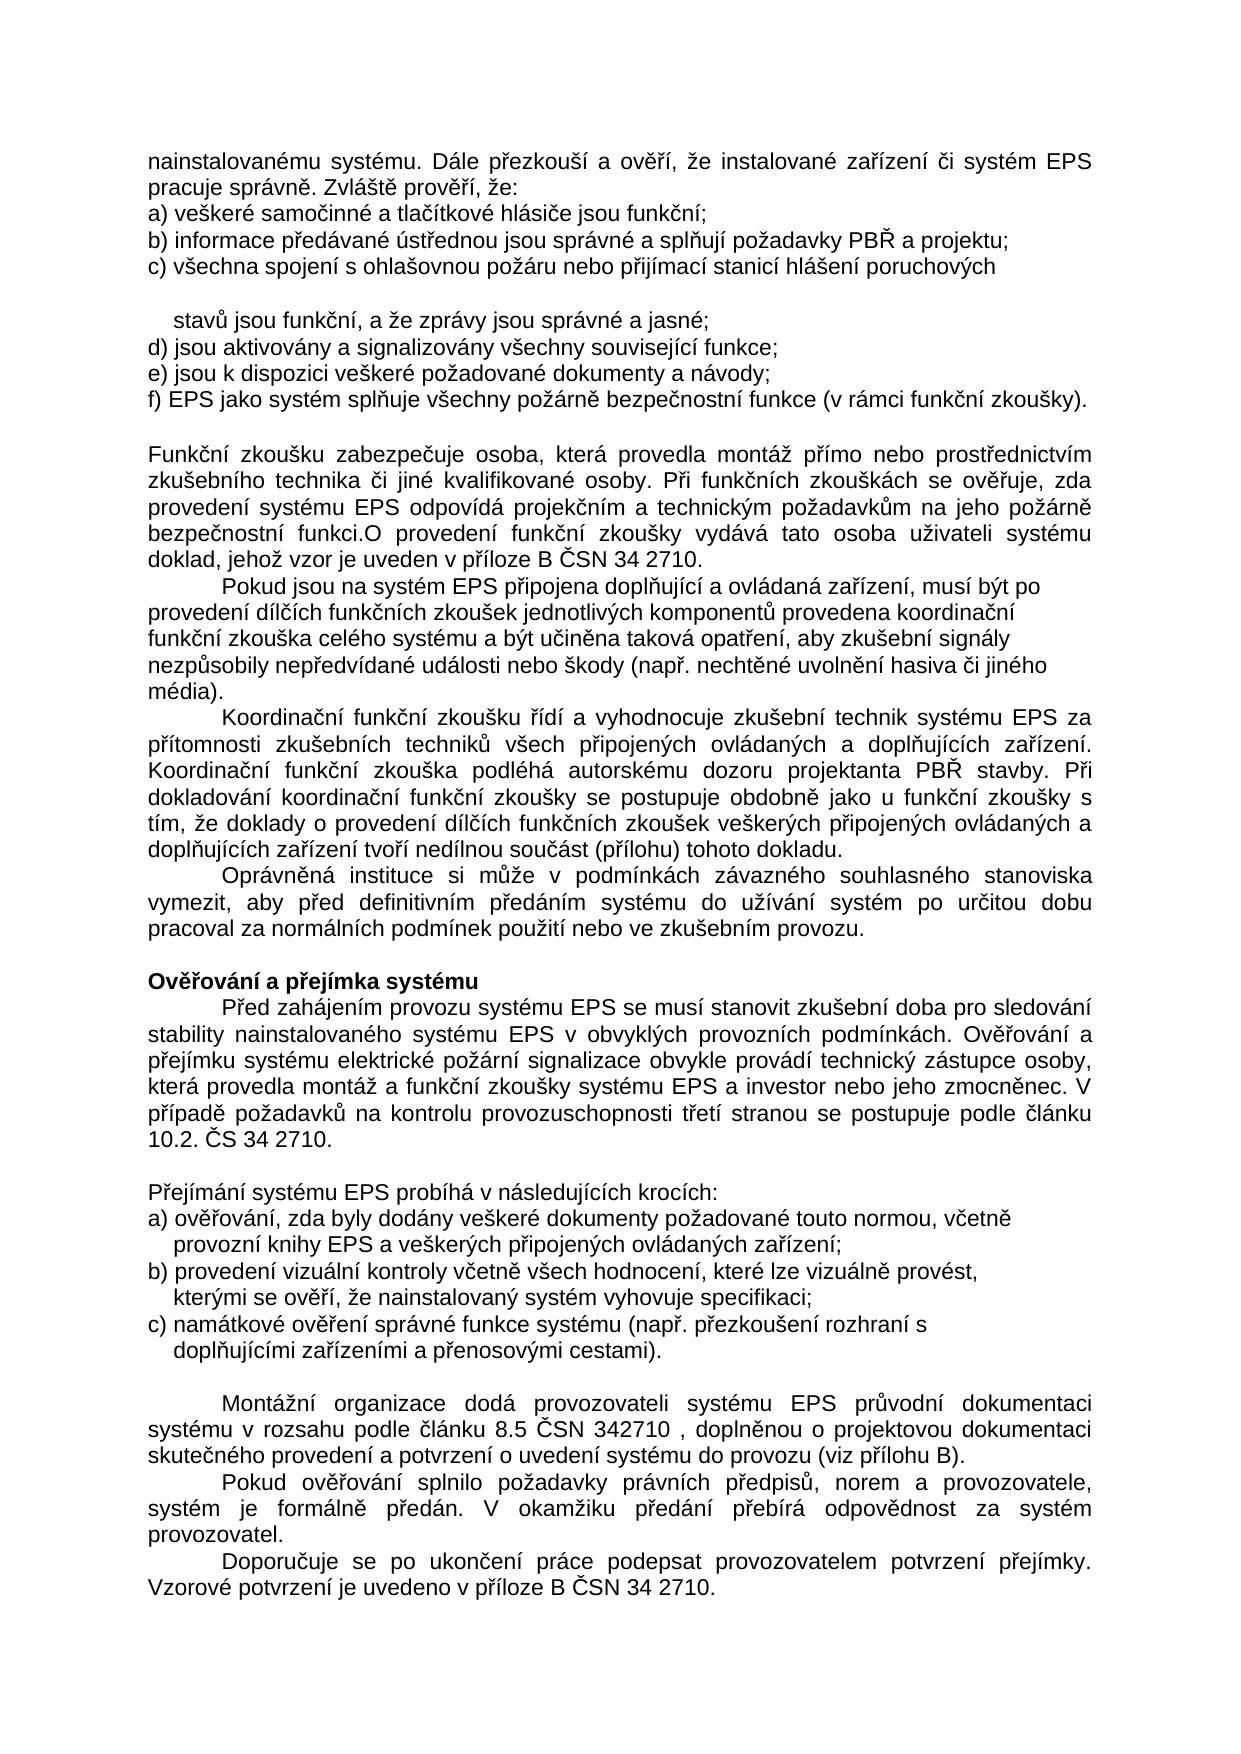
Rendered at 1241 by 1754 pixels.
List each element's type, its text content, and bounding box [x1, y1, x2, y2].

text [148, 148, 1093, 200]
text Před zahájením provozu systému EPS se musí stanovit zkušební doba pro sledování stability nainstalovaného systému EPS v obvyklých provozních podmínkách. Ověřování a přejímku systému elektrické požární signalizace obvykle provádí technický zástupce osoby, která provedla montáž a funkční zkoušky systému EPS a investor nebo jeho zmocněnec. V případě požadavků na kontrolu provozuschopnosti třetí stranou se postupuje podle článku 10.2. ČS 34 2710. [148, 994, 1093, 1152]
text Montážní organizace dodá provozovateli systému EPS průvodní dokumentaci systému v rozsahu podle článku 8.5 ČSN 342710 , doplněnou o projektovou dokumentaci skutečného provedení a potvrzení o uvedení systému do provozu (viz přílohu B). [148, 1389, 1093, 1469]
text Pokud ověřování splnilo požadavky právních předpisů, norem a provozovatele, systém je formálně předán. V okamžiku předání přebírá odpovědnost za systém provozovatel. [148, 1469, 1093, 1548]
text Oprávněná instituce si může v podmínkách závazného souhlasného stanoviska vymezit, aby před definitivním předáním systému do užívání systém po určitou dobu pracoval za normálních podmínek použití nebo ve zkušebním provozu. [148, 862, 1093, 942]
text Ověřování a přejímka systému [148, 968, 1093, 994]
text Pokud jsou na systém EPS připojena doplňující a ovládaná zařízení, musí být po provedení dílčích funkčních zkoušek jednotlivých komponentů provedena koordinační funkční zkouška celého systému a být učiněna taková opatření, aby zkušební signály nezpůsobily nepředvídané události nebo škody (např. nechtěné uvolnění hasiva či jiného média). [148, 573, 1093, 704]
text Přejímání systému EPS probíhá v následujících krocích: [148, 1179, 1093, 1205]
text c) namátkové ověření správné funkce systému (např. přezkoušení rozhraní s [148, 1311, 1093, 1337]
text kterými se ověří, že nainstalovaný systém vyhovuje specifikaci; [148, 1284, 1093, 1311]
text c) všechna spojení s ohlašovnou požáru nebo přijímací stanicí hlášení poruchových [148, 253, 1093, 279]
text f) EPS jako systém splňuje všechny požárně bezpečnostní funkce (v rámci funkční zkoušky). [148, 386, 1093, 413]
text provozní knihy EPS a veškerých připojených ovládaných zařízení; [148, 1231, 1093, 1258]
text Koordinační funkční zkoušku řídí a vyhodnocuje zkušební technik systému EPS za přítomnosti zkušebních techniků všech připojených ovládaných a doplňujících zařízení. Koordinační funkční zkouška podléhá autorskému dozoru projektanta PBŘ stavby. Při dokladování koordinační funkční zkoušky se postupuje obdobně jako u funkční zkoušky s tím, že doklady o provedení dílčích funkčních zkoušek veškerých připojených ovládaných a doplňujících zařízení tvoří nedílnou součást (přílohu) tohoto dokladu. [148, 704, 1093, 862]
text Funkční zkoušku zabezpečuje osoba, která provedla montáž přímo nebo prostřednictvím zkušebního technika či jiné kvalifikované osoby. Při funkčních zkouškách se ověřuje, zda provedení systému EPS odpovídá projekčním a technickým požadavkům na jeho požárně bezpečnostní funkci.O provedení funkční zkoušky vydává tato osoba uživateli systému doklad, jehož vzor je uveden v příloze B ČSN 34 2710. [148, 441, 1093, 573]
text doplňujícími zařízeními a přenosovými cestami). [148, 1337, 1093, 1363]
text a) ověřování, zda byly dodány veškeré dokumenty požadované touto normou, včetně [148, 1205, 1093, 1231]
text a) veškeré samočinné a tlačítkové hlásiče jsou funkční; [148, 200, 1093, 227]
text stavů jsou funkční, a že zprávy jsou správné a jasné; [148, 307, 1093, 334]
text b) provedení vizuální kontroly včetně všech hodnocení, které lze vizuálně provést, [148, 1258, 1093, 1284]
text Doporučuje se po ukončení práce podepsat provozovatelem potvrzení přejímky. Vzorové potvrzení je uvedeno v příloze B ČSN 34 2710. [148, 1548, 1093, 1600]
text d) jsou aktivovány a signalizovány všechny související funkce; [148, 334, 1093, 360]
text e) jsou k dispozici veškeré požadované dokumenty a návody; [148, 360, 1093, 386]
text b) informace předávané ústřednou jsou správné a splňují požadavky PBŘ a projektu; [148, 227, 1093, 253]
